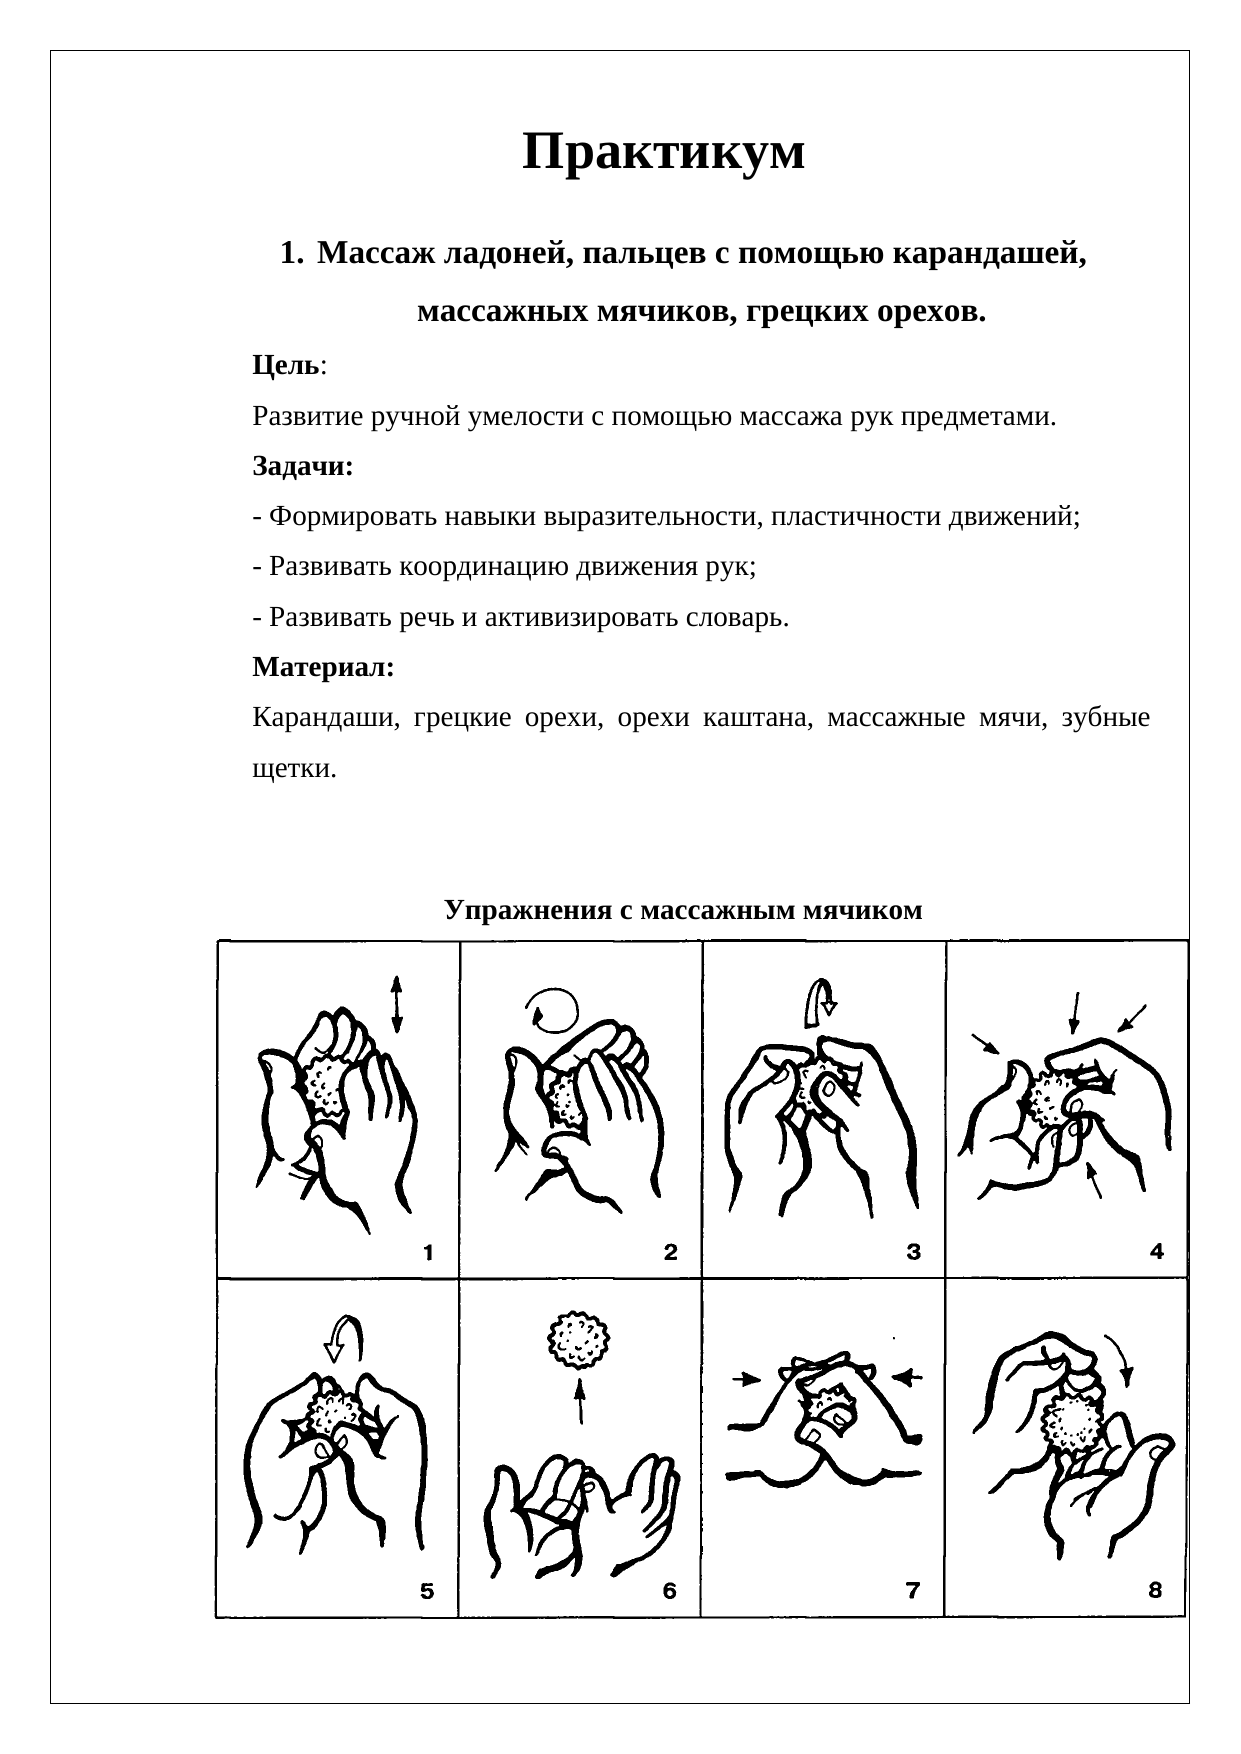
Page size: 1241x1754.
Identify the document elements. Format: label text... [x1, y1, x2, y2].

list Массаж ладоней, пальцев с помощью карандашей, массажных мячиков, грецких орехов. [214, 232, 1152, 328]
picture [214, 939, 1189, 1619]
list Материал: [252, 649, 1152, 683]
text Упражнения с массажным мячиком [214, 892, 1152, 939]
text Практикум [177, 118, 1152, 180]
list - Формировать навыки выразительности, пластичности движений; [252, 498, 1152, 532]
list Карандаши, грецкие орехи, орехи каштана, массажные мячи, зубные щетки. [252, 699, 1152, 783]
list Цель: [252, 347, 1152, 381]
list Развитие ручной умелости с помощью массажа рук предметами. [252, 398, 1152, 431]
list - Развивать речь и активизировать словарь. [252, 599, 1152, 632]
list Задачи: [252, 448, 1152, 481]
list - Развивать координацию движения рук; [252, 548, 1152, 582]
